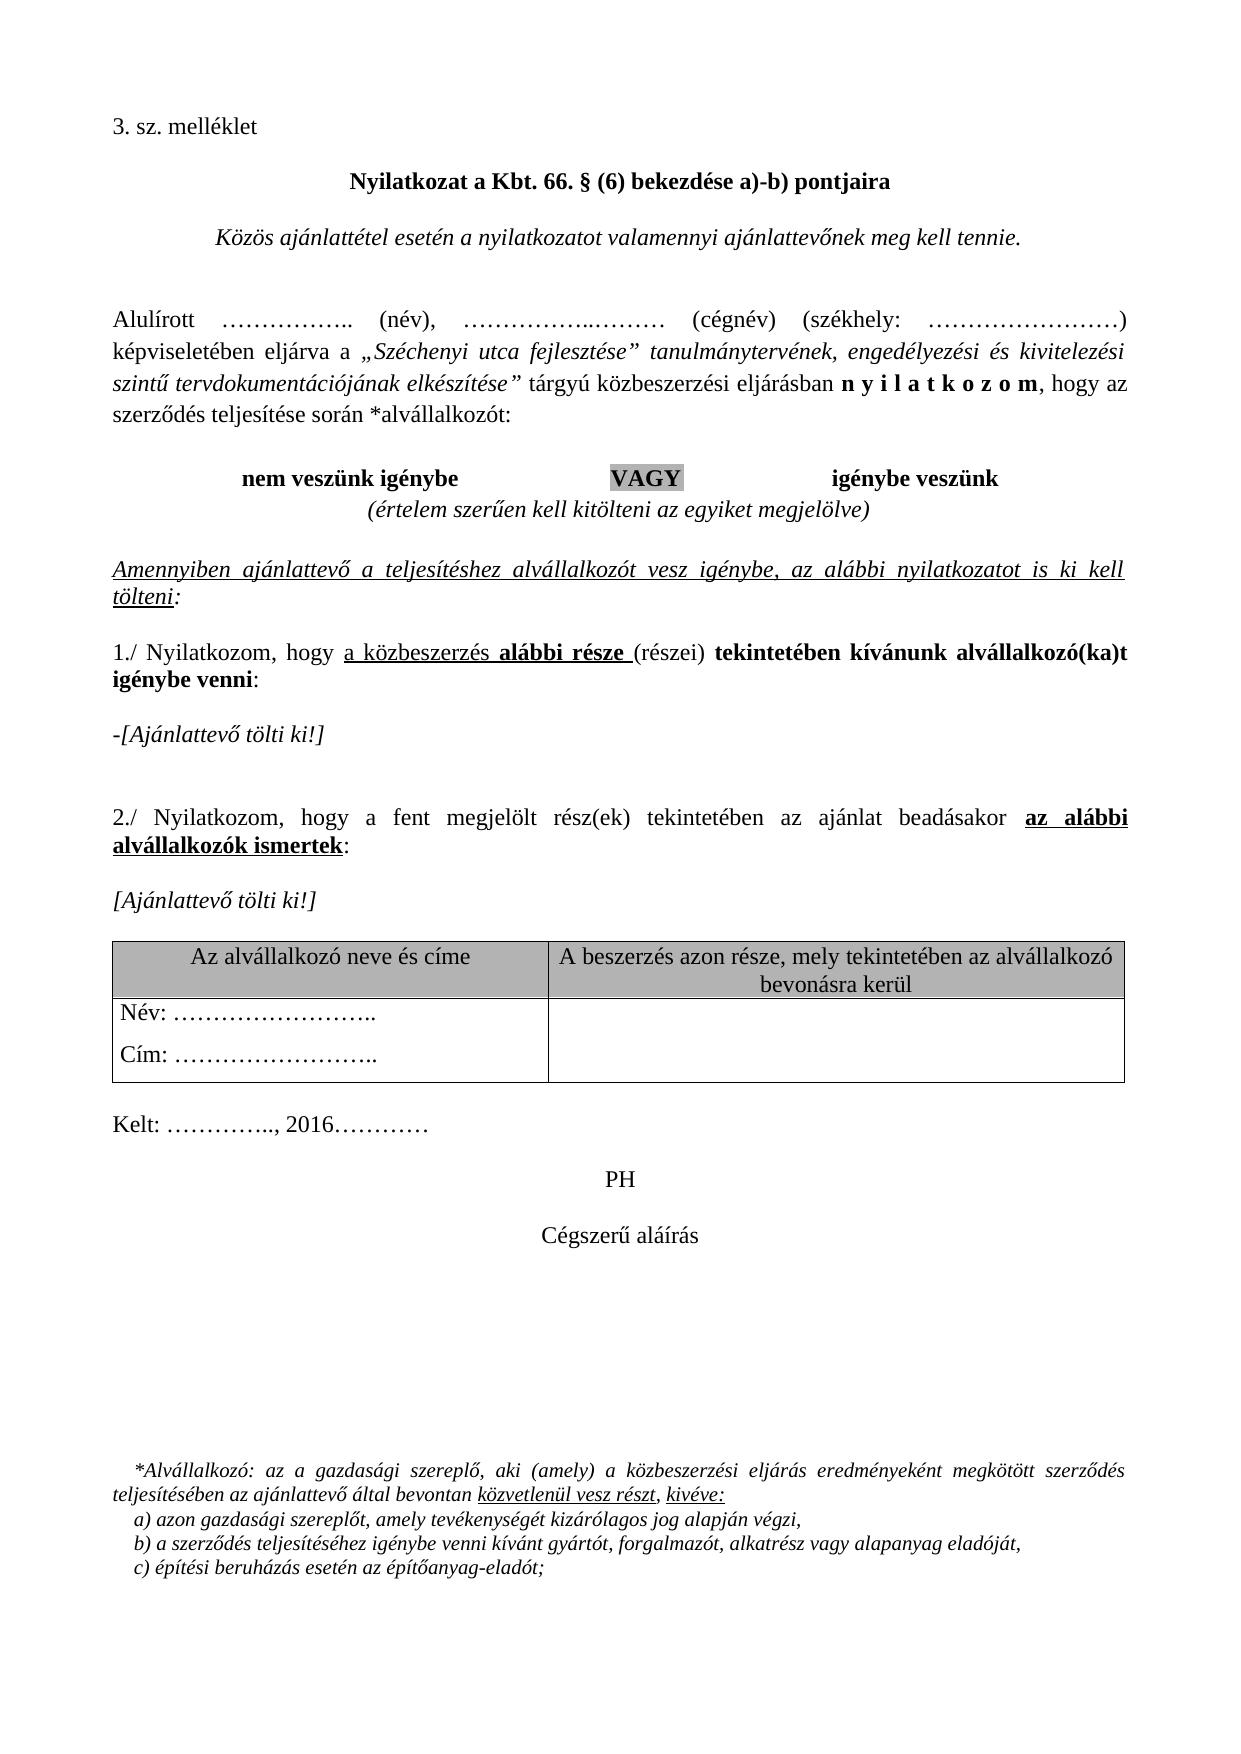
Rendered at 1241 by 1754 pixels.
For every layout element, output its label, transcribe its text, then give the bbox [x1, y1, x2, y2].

title Nyilatkozat a Kbt. 66. § (6) bekezdése a)-b) pontjaira [112, 167, 1128, 195]
table_header Az alvállalkozó neve és címe [113, 942, 548, 997]
text nem veszünk igénybe VAGY igénybe veszünk [112, 464, 610, 491]
text b) a szerződés teljesítéséhez igénybe venni kívánt gyártót, forgalmazót, alkatrész vagy alapanyag eladóját, [112, 1531, 1128, 1554]
text -[Ajánlattevő tölti ki!] [112, 720, 1128, 748]
text 2./ Nyilatkozom, hogy a fent megjelölt rész(ek) tekintetében az ajánlat beadásakor az alábbi alvállalkozók ismertek: [112, 803, 1128, 858]
text PH [112, 1166, 1128, 1193]
text nem veszünk igénybe VAGY igénybe veszünk [684, 464, 1128, 491]
text Alulírott …………….. (név), ……………..……… (cégnév) (székhely: ……………………) képviseletében eljárva a „Széchenyi utca fejlesztése” tanulmánytervének, engedélyezési és kivitelezési szintű tervdokumentációjának elkészítése” tárgyú közbeszerzési eljárásban n y i l a t k o z o m, hogy az szerződés teljesítése során *alvállalkozót: [112, 305, 1128, 428]
text (értelem szerűen kell kitölteni az egyiket megjelölve) [112, 495, 1128, 523]
text Cégszerű aláírás [112, 1221, 1128, 1248]
title 3. sz. melléklet [112, 112, 1128, 140]
text 1./ Nyilatkozom, hogy a közbeszerzés alábbi része (részei) tekintetében kívánunk alvállalkozó(ka)t igénybe venni: [112, 637, 1128, 693]
text Közös ajánlattétel esetén a nyilatkozatot valamennyi ajánlattevőnek meg kell tennie. [112, 223, 1128, 250]
text c) építési beruházás esetén az építőanyag-eladót; [112, 1554, 1128, 1579]
text [Ajánlattevő tölti ki!] [112, 886, 1128, 913]
text Amennyiben ajánlattevő a teljesítéshez alvállalkozót vesz igénybe, az alábbi nyilatkozatot is ki kell tölteni: [112, 555, 1128, 610]
text *Alvállalkozó: az a gazdasági szereplő, aki (amely) a közbeszerzési eljárás eredményeként megkötött szerződés teljesítésében az ajánlattevő által bevontan közvetlenül vesz részt, kivéve: [112, 1458, 1128, 1506]
text Kelt: ………….., 2016………… [112, 1110, 1128, 1138]
table_cell Név: …………………….. Cím: …………………….. [113, 999, 548, 1082]
table_cell [549, 999, 1124, 1082]
text a) azon gazdasági szereplőt, amely tevékenységét kizárólagos jog alapján végzi, [112, 1506, 1128, 1531]
table_header A beszerzés azon része, mely tekintetében az alvállalkozó bevonásra kerül [549, 942, 1124, 997]
